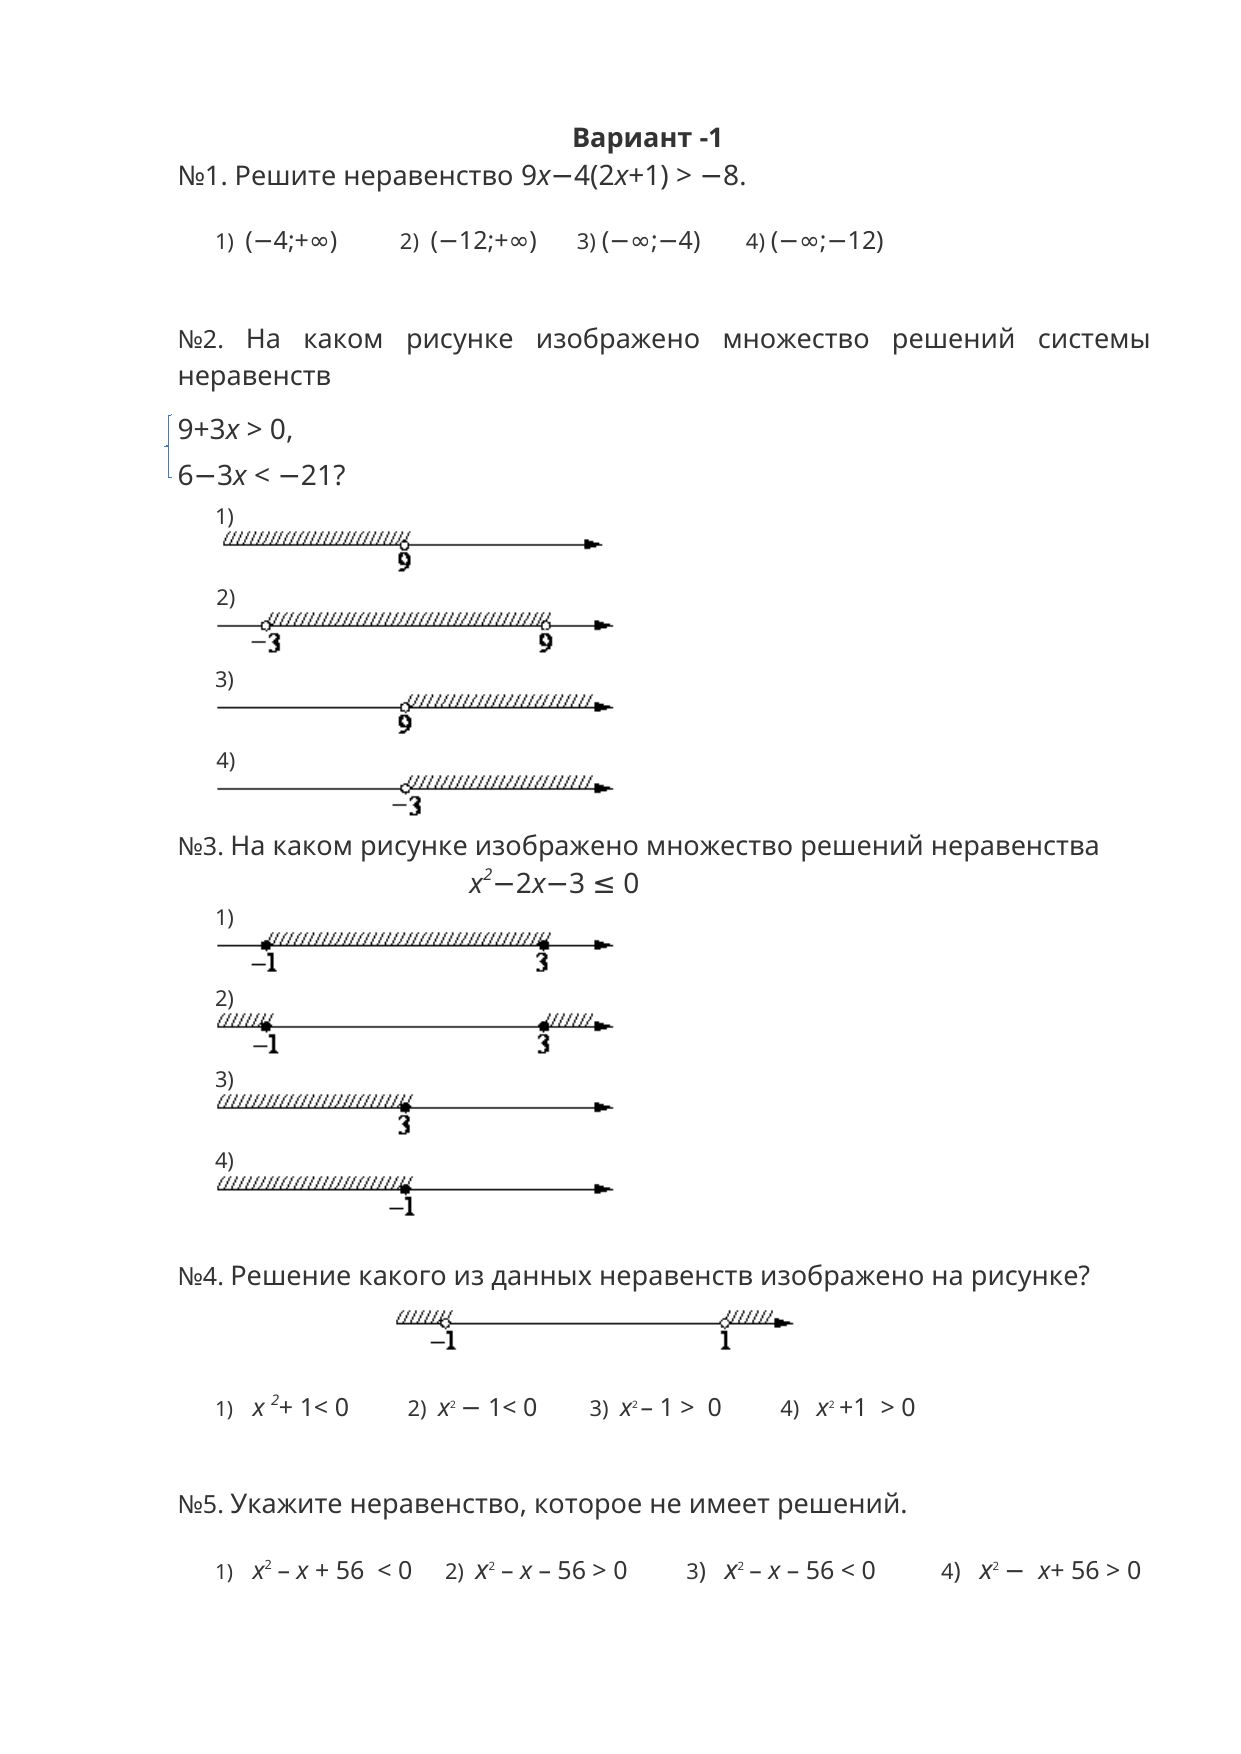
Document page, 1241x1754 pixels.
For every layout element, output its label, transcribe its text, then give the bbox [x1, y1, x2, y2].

picture [216, 774, 615, 827]
text 6−3x < −21? [177, 455, 1152, 493]
text 9+3x > 0, [177, 409, 1152, 447]
text 1) [215, 901, 1152, 931]
text №2. На каком рисунке изображено множество решений системы неравенств [177, 320, 1152, 393]
text 3) [215, 1064, 1152, 1094]
list х 2+ 1< 0 2) x2 ​− 1< 0 3) x2 – 1 > 0 4) x2 ​+1 > 0 [215, 1390, 1152, 1424]
picture [216, 1012, 615, 1065]
picture [216, 931, 615, 983]
text 2) [216, 582, 1152, 612]
picture [222, 530, 604, 583]
text 2) [215, 983, 1152, 1013]
text №4. Решение какого из данных неравенств изображено на рисунке? [177, 1257, 1152, 1293]
list x​2 – x + 56 < 0 2) x2 ​– x – 56 > 0 3) x2 ​– x – 56 < 0 4) x2 ​− x+ 56 > 0 [215, 1550, 1152, 1587]
text №5. Укажите неравенство, которое не имеет решений. [177, 1484, 1152, 1521]
text 1) (−4;+∞) 2) (−12;+∞) 3) (−∞;−4) 4) (−∞;−12) [215, 222, 1152, 257]
picture [216, 1093, 615, 1146]
text 3) [215, 663, 1152, 693]
text 4) [216, 745, 1152, 775]
text Вариант -1 [177, 118, 1152, 155]
text №1. Решите неравенство 9x−4(2x+1) > −8. [177, 155, 1152, 193]
text 4) [215, 1146, 1152, 1175]
picture [395, 1309, 795, 1361]
picture [216, 1175, 615, 1227]
picture [216, 612, 615, 664]
picture [216, 693, 615, 745]
text 1) [215, 501, 1152, 531]
text №3. На каком рисунке изображено множество решений неравенства [177, 826, 1152, 863]
text х2​−2x−3 ≤ 0 [177, 863, 1152, 901]
